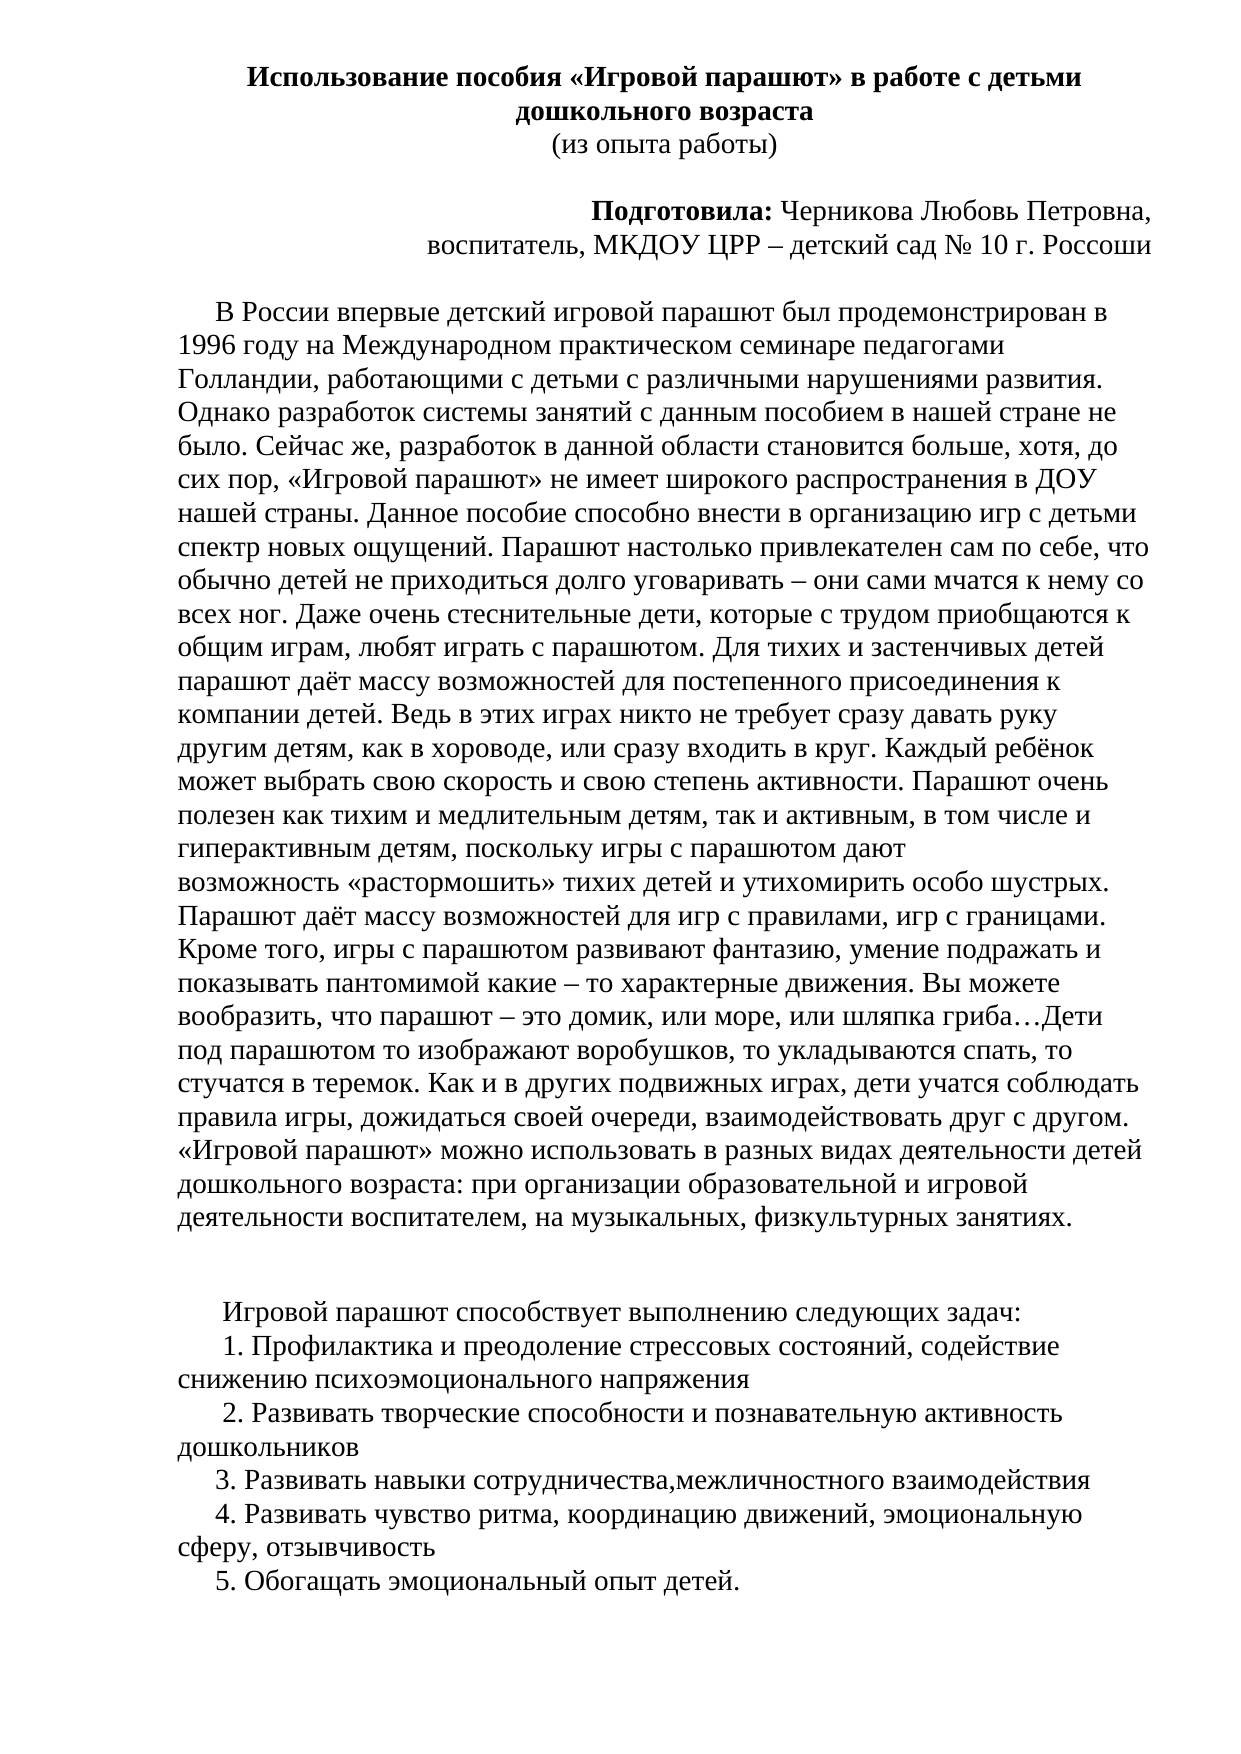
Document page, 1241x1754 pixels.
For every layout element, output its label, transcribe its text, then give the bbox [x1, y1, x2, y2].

text воспитатель, МКДОУ ЦРР – детский сад № 10 г. Россоши [177, 227, 1152, 260]
text Игровой парашют способствует выполнению следующих задач: [177, 1294, 1152, 1328]
text 3. Развивать навыки сотрудничества,межличностного взаимодействия [177, 1462, 1152, 1496]
text Подготовила: Черникова Любовь Петровна, [177, 193, 1152, 227]
text 1. Профилактика и преодоление стрессовых состояний, содействие снижению психоэмоционального напряжения [177, 1328, 1152, 1395]
text (из опыта работы) [177, 126, 1152, 160]
text 2. Развивать творческие способности и познавательную активность дошкольников [177, 1395, 1152, 1462]
text 4. Развивать чувство ритма, координацию движений, эмоциональную сферу, отзывчивость [177, 1496, 1152, 1563]
text В России впервые детский игровой парашют был продемонстрирован в 1996 году на Международном практическом семинаре педагогами Голландии, работающими с детьми с различными нарушениями развития. Однако разработок системы занятий с данным пособием в нашей стране не было. Сейчас же, разработок в данной области становится больше, хотя, до сих пор, «Игровой парашют» не имеет широкого распространения в ДОУ нашей страны. Данное пособие способно внести в организацию игр с детьми спектр новых ощущений. Парашют настолько привлекателен сам по себе, что обычно детей не приходиться долго уговаривать – они сами мчатся к нему со всех ног. Даже очень стеснительные дети, которые с трудом приобщаются к общим играм, любят играть с парашютом. Для тихих и застенчивых детей парашют даёт массу возможностей для постепенного присоединения к компании детей. Ведь в этих играх никто не требует сразу давать руку другим детям, как в хороводе, или сразу входить в круг. Каждый ребёнок может выбрать свою скорость и свою степень активности. Парашют очень полезен как тихим и медлительным детям, так и активным, в том числе и гиперактивным детям, поскольку игры с парашютом дают возможность «растормошить» тихих детей и утихомирить особо шустрых. Парашют даёт массу возможностей для игр с правилами, игр с границами. Кроме того, игры с парашютом развивают фантазию, умение подражать и показывать пантомимой какие – то характерные движения. Вы можете вообразить, что парашют – это домик, или море, или шляпка гриба…Дети под парашютом то изображают воробушков, то укладываются спать, то стучатся в теремок. Как и в других подвижных играх, дети учатся соблюдать правила игры, дожидаться своей очереди, взаимодействовать друг с другом. «Игровой парашют» можно использовать в разных видах деятельности детей дошкольного возраста: при организации образовательной и игровой деятельности воспитателем, на музыкальных, физкультурных занятиях. [177, 294, 1152, 1233]
text Использование пособия «Игровой парашют» в работе с детьми дошкольного возраста [177, 59, 1152, 126]
text 5. Обогащать эмоциональный опыт детей. [177, 1563, 1152, 1596]
